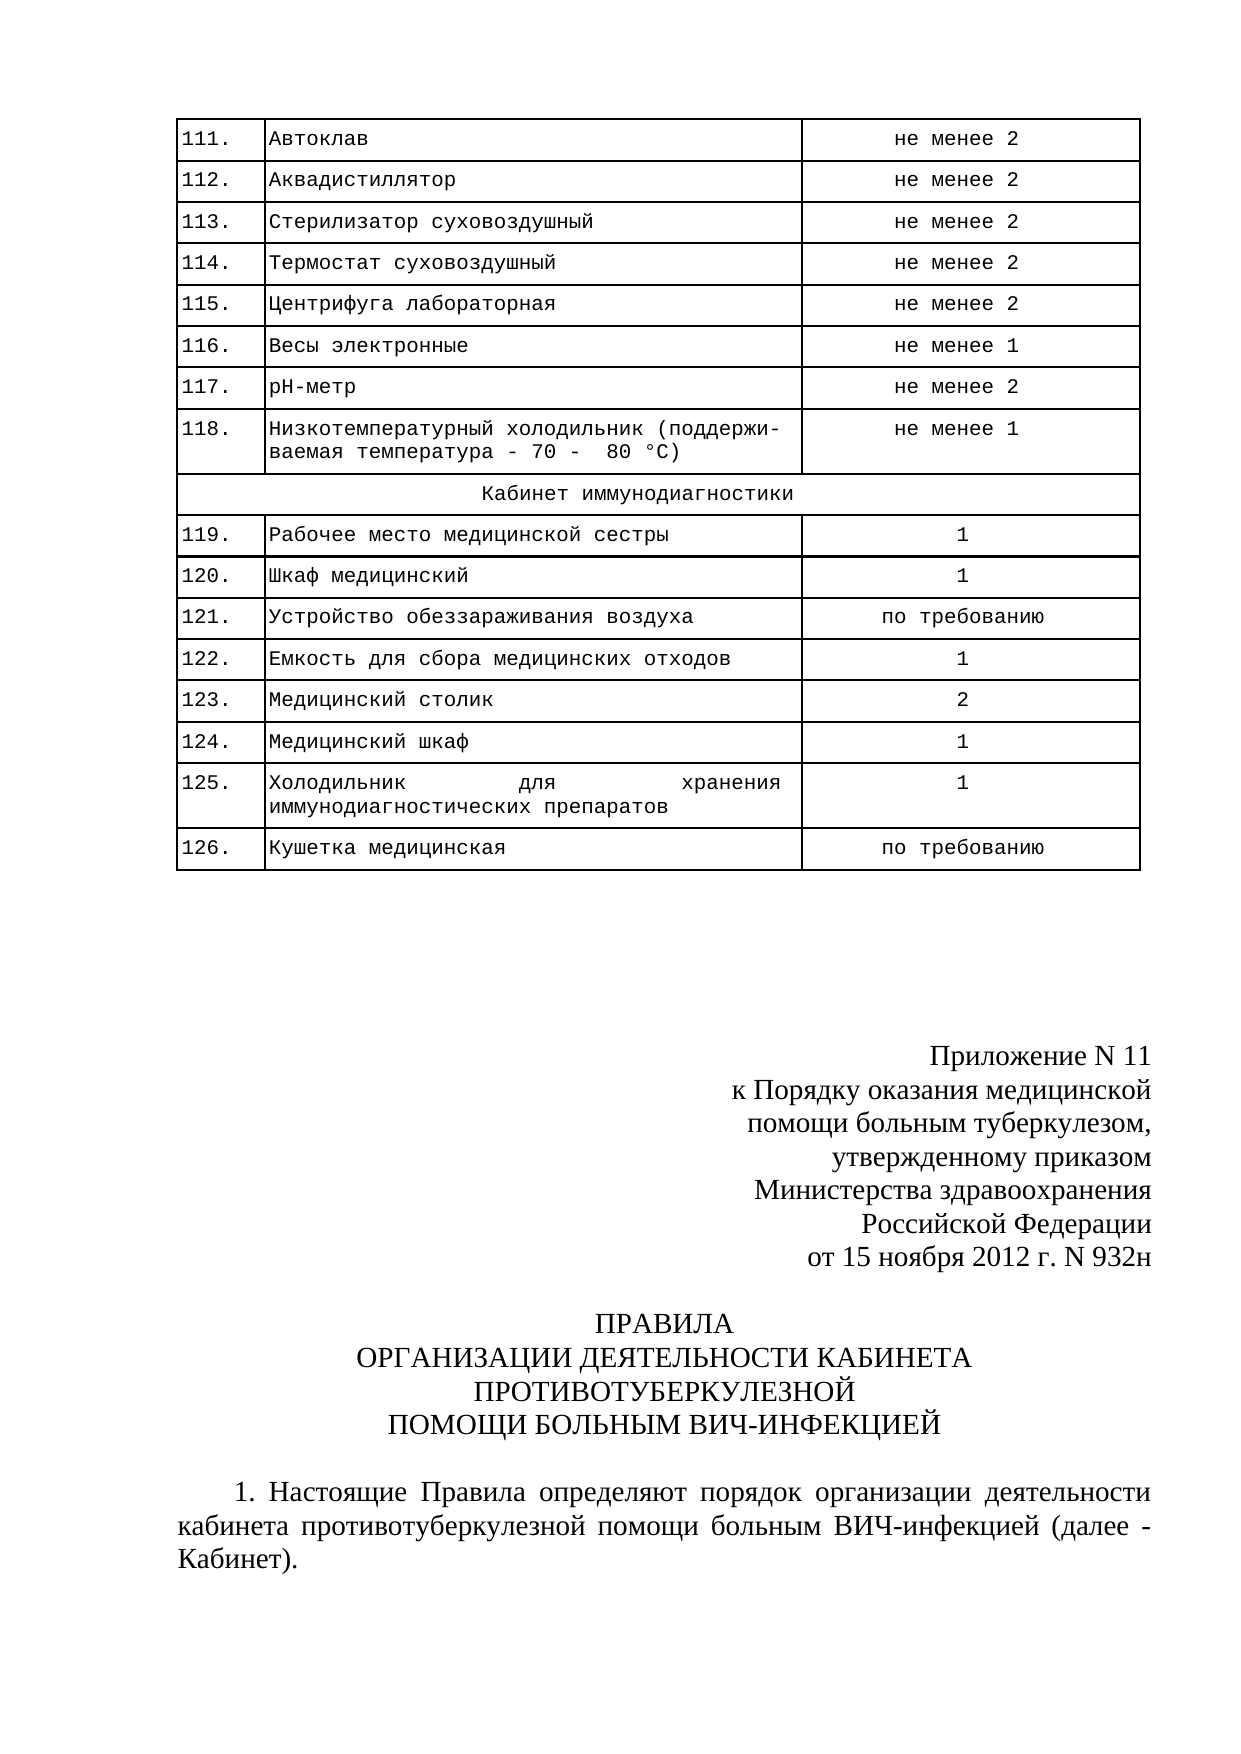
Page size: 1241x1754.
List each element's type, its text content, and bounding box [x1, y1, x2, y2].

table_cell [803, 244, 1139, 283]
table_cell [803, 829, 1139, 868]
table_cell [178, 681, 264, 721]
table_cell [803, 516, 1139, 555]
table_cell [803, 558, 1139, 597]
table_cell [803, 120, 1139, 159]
text Министерства здравоохранения [177, 1172, 1152, 1206]
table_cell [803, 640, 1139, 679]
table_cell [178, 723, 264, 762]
text помощи больным туберкулезом, [177, 1105, 1152, 1139]
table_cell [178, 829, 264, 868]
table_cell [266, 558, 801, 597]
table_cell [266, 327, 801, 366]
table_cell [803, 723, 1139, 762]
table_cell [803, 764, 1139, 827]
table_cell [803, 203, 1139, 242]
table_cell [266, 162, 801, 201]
text ПРАВИЛА [177, 1307, 1152, 1340]
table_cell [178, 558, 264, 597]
text Приложение N 11 [177, 1038, 1152, 1072]
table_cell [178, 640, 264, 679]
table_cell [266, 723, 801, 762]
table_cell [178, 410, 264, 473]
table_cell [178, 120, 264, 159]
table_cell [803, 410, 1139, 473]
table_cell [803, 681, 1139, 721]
text ПОМОЩИ БОЛЬНЫМ ВИЧ-ИНФЕКЦИЕЙ [177, 1407, 1152, 1441]
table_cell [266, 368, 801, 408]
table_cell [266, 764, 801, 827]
text 1. Настоящие Правила определяют порядок организации деятельности кабинета противотуберкулезной помощи больным ВИЧ-инфекцией (далее - Кабинет). [177, 1474, 1152, 1575]
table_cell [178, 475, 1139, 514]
text Российской Федерации [177, 1206, 1152, 1239]
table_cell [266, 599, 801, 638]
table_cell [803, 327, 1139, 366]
text ОРГАНИЗАЦИИ ДЕЯТЕЛЬНОСТИ КАБИНЕТА ПРОТИВОТУБЕРКУЛЕЗНОЙ [177, 1340, 1152, 1407]
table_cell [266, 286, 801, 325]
text утвержденному приказом [177, 1139, 1152, 1172]
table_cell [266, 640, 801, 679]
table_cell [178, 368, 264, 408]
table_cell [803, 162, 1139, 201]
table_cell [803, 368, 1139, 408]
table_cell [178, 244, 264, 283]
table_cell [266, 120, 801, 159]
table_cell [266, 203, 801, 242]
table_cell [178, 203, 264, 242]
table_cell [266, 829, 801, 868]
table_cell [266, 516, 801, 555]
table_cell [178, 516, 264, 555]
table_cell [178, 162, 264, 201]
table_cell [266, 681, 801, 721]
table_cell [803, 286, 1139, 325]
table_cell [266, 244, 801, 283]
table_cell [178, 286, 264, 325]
text к Порядку оказания медицинской [177, 1072, 1152, 1105]
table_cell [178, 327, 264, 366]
text от 15 ноября 2012 г. N 932н [177, 1239, 1152, 1273]
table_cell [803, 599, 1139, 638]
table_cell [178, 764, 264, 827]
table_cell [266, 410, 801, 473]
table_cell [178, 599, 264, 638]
